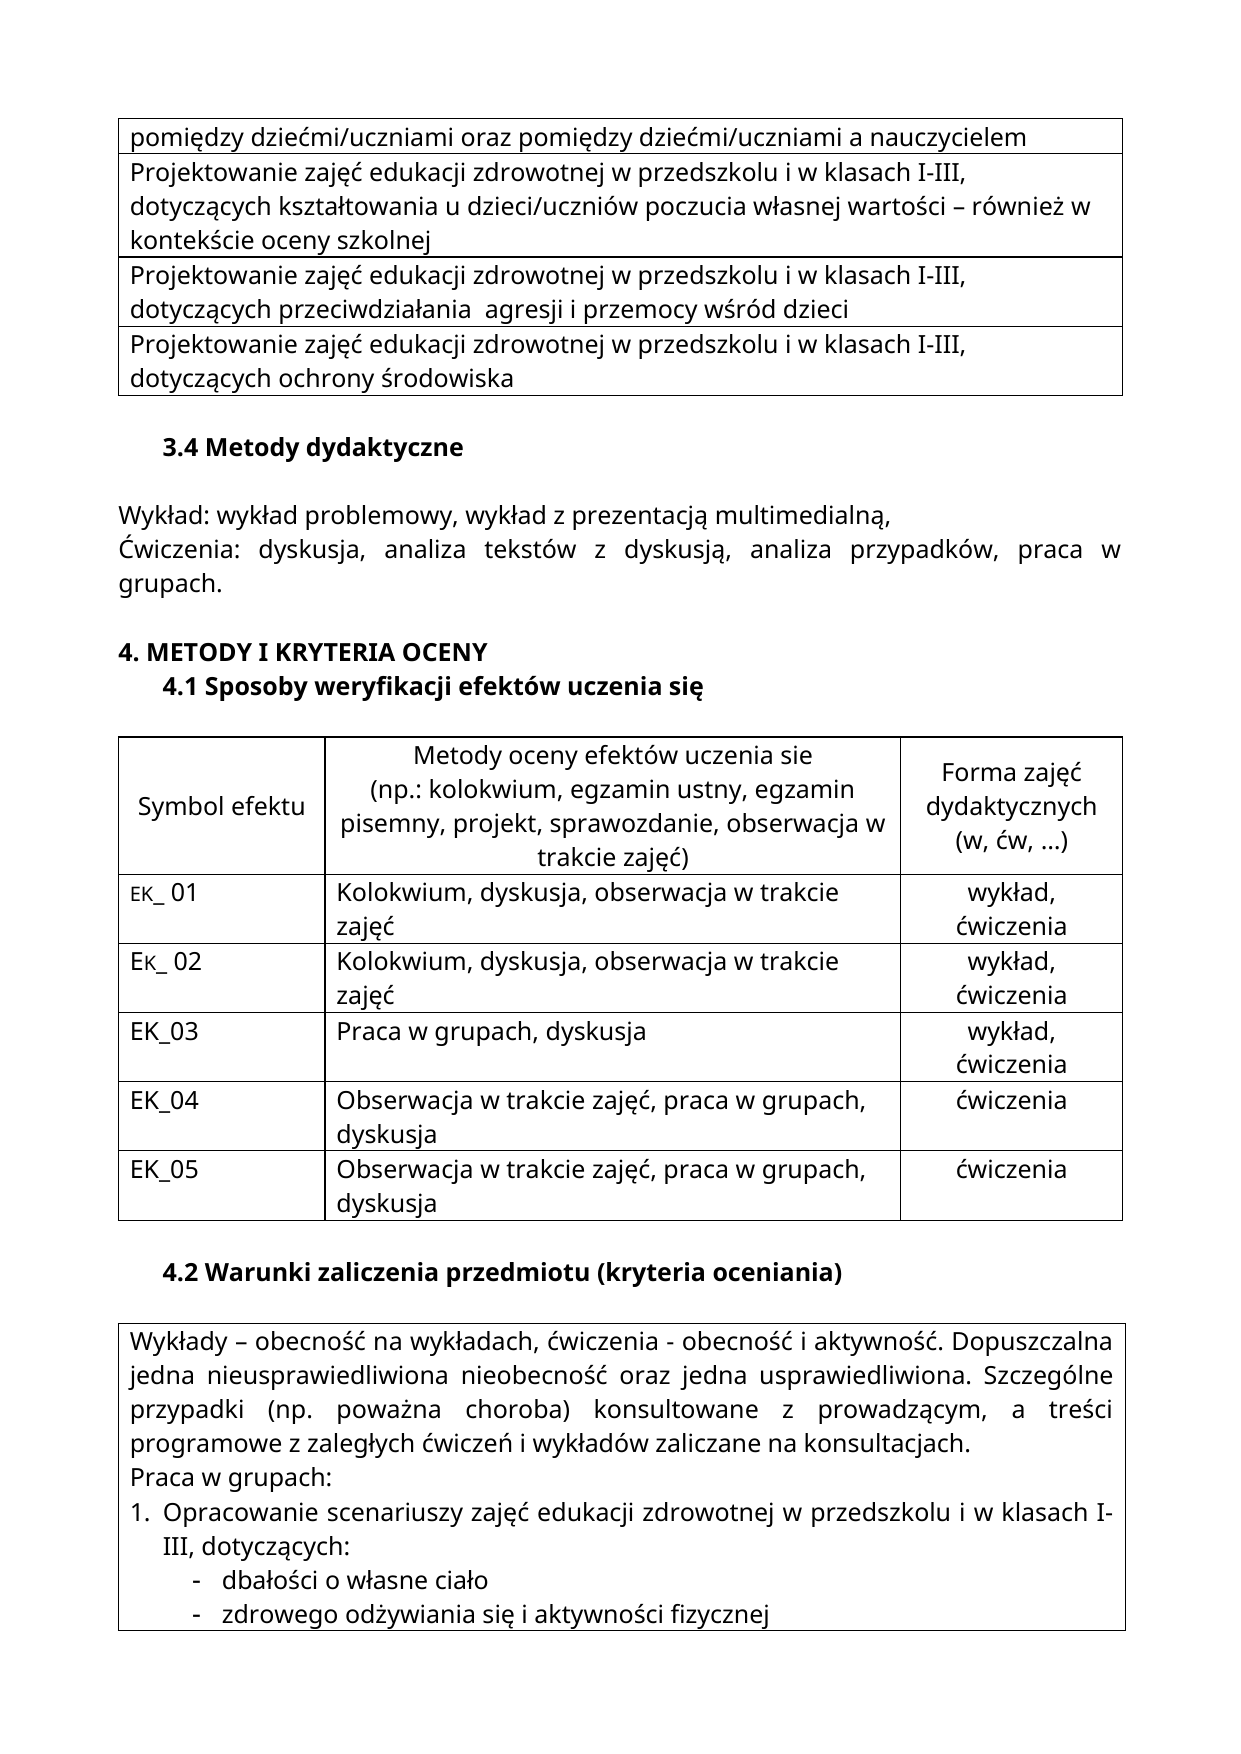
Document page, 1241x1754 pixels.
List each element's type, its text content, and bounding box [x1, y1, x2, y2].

table_cell Praca w grupach, dyskusja [326, 1013, 900, 1081]
table_cell EK_05 [119, 1151, 324, 1219]
table_cell Projektowanie zajęć edukacji zdrowotnej w przedszkolu i w klasach I-III, dotyczących ochrony środowiska [119, 327, 1122, 395]
table_cell wykład, ćwiczenia [901, 1013, 1122, 1081]
table_cell Kolokwium, dyskusja, obserwacja w trakcie zajęć [326, 944, 900, 1012]
text 4.2 Warunki zaliczenia przedmiotu (kryteria oceniania) [162, 1255, 1122, 1289]
table_cell Ek_ 02 [119, 944, 324, 1012]
table_cell Projektowanie zajęć edukacji zdrowotnej w przedszkolu i w klasach I-III, dotyczących kształtowania u dzieci/uczniów poczucia własnej wartości – również w kontekście oceny szkolnej [119, 154, 1122, 256]
table_header Metody oceny efektów uczenia sie (np.: kolokwium, egzamin ustny, egzamin pisemny, projekt, sprawozdanie, obserwacja w trakcie zajęć) [326, 738, 900, 874]
text 4. METODY I KRYTERIA OCENY [118, 634, 1122, 668]
table_cell wykład, ćwiczenia [901, 875, 1122, 943]
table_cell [119, 119, 1122, 153]
table_cell Obserwacja w trakcie zajęć, praca w grupach, dyskusja [326, 1151, 900, 1219]
table_header Forma zajęć dydaktycznych (w, ćw, …) [901, 738, 1122, 874]
table_cell Obserwacja w trakcie zajęć, praca w grupach, dyskusja [326, 1082, 900, 1150]
text Ćwiczenia: dyskusja, analiza tekstów z dyskusją, analiza przypadków, praca w grupach. [118, 532, 1122, 600]
table_cell ek_ 01 [119, 875, 324, 943]
text Wykład: wykład problemowy, wykład z prezentacją multimedialną, [118, 498, 1122, 532]
text 3.4 Metody dydaktyczne [162, 430, 1122, 464]
text 4.1 Sposoby weryfikacji efektów uczenia się [162, 668, 1122, 702]
table_cell Projektowanie zajęć edukacji zdrowotnej w przedszkolu i w klasach I-III, dotyczących przeciwdziałania agresji i przemocy wśród dzieci [119, 258, 1122, 326]
table_header Symbol efektu [119, 738, 324, 874]
table_cell ćwiczenia [901, 1151, 1122, 1219]
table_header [119, 1324, 1125, 1630]
table_cell EK_03 [119, 1013, 324, 1081]
table_cell wykład, ćwiczenia [901, 944, 1122, 1012]
table_cell EK_04 [119, 1082, 324, 1150]
table_cell Kolokwium, dyskusja, obserwacja w trakcie zajęć [326, 875, 900, 943]
table_cell ćwiczenia [901, 1082, 1122, 1150]
